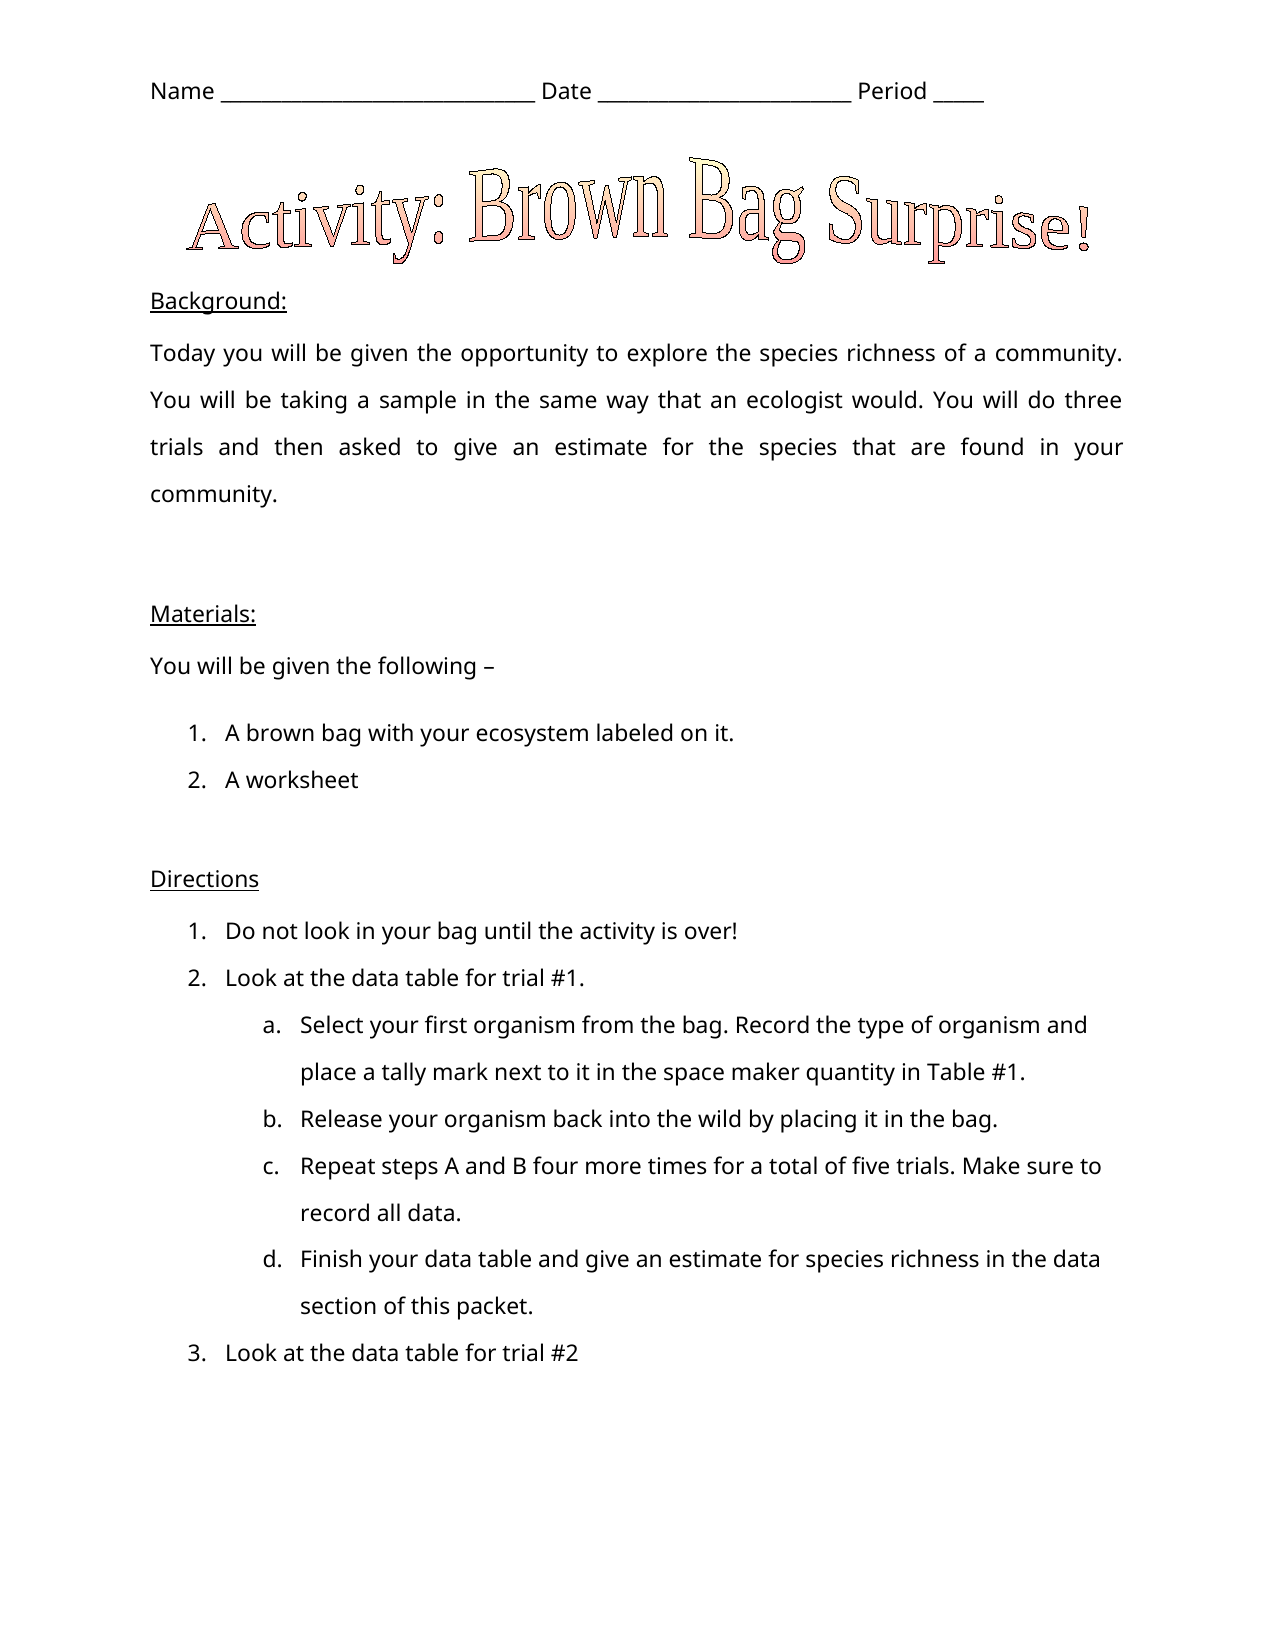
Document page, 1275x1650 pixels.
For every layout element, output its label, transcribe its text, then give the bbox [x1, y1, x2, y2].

list A worksheet [187, 764, 1125, 795]
text You will be given the following – [150, 649, 1125, 681]
text Background: [150, 285, 1125, 316]
list Do not look in your bag until the activity is over! [187, 915, 1125, 946]
list Select your first organism from the bag. Record the type of organism and place a tally mark next to it in the space maker quantity in Table #1. [262, 1009, 1125, 1087]
list A brown bag with your ecosystem labeled on it. [187, 717, 1125, 748]
text Directions [150, 863, 1125, 894]
list Release your organism back into the wild by placing it in the bag. [262, 1103, 1125, 1134]
text Materials: [150, 597, 1125, 629]
list Finish your data table and give an estimate for species richness in the data section of this packet. [262, 1243, 1125, 1321]
list Repeat steps A and B four more times for a total of five trials. Make sure to record all data. [262, 1149, 1125, 1228]
list Look at the data table for trial #1. [187, 962, 1125, 993]
text Today you will be given the opportunity to explore the species richness of a community. You will be taking a sample in the same way that an ecologist would. You will do three trials and then asked to give an estimate for the species that are found in your community. [150, 337, 1125, 509]
list Look at the data table for trial #2 [187, 1337, 1125, 1368]
